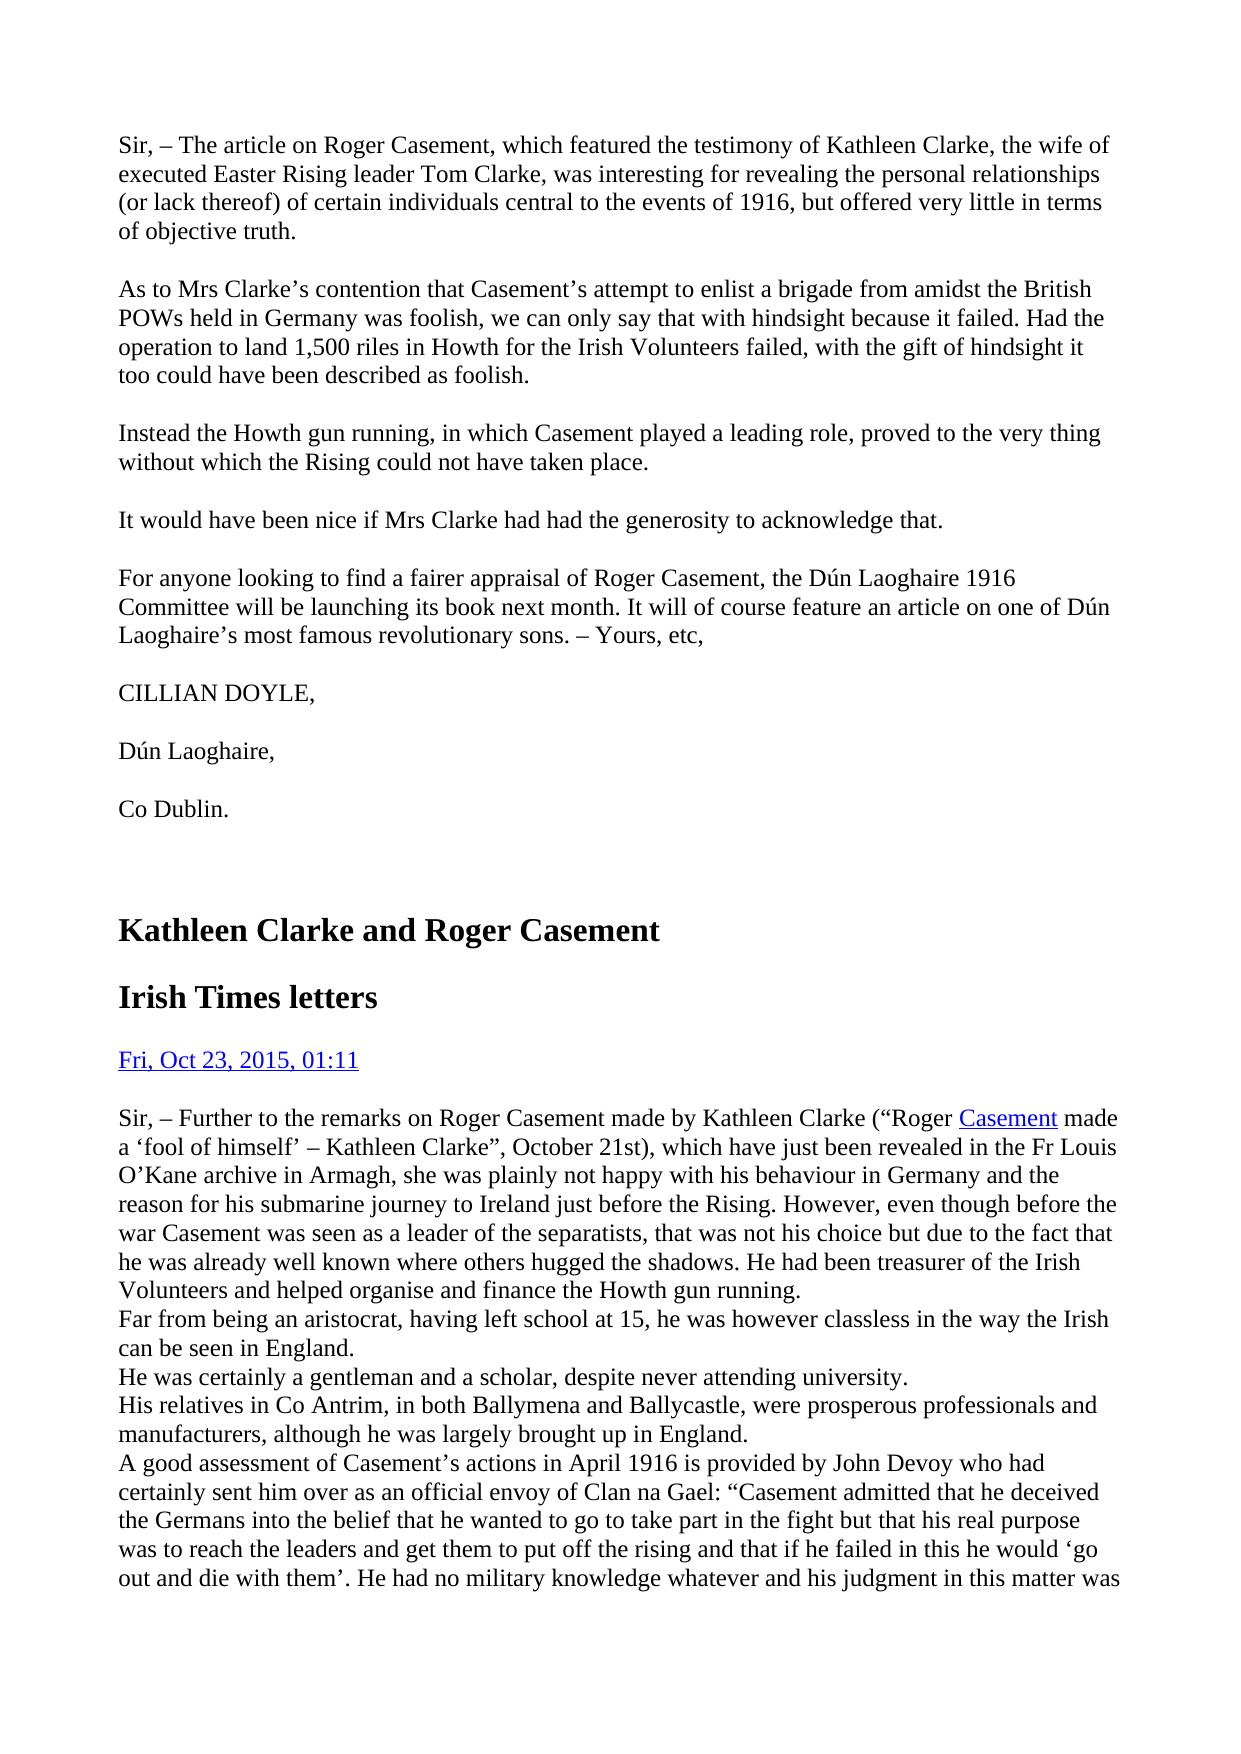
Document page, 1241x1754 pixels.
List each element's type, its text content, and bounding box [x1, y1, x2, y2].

text Sir, – Further to the remarks on Roger Casement made by Kathleen Clarke (“Roger Casement made a ‘fool of himself’ – Kathleen Clarke”, October 21st), which have just been revealed in the Fr Louis O’Kane archive in Armagh, she was plainly not happy with his behaviour in Germany and the reason for his submarine journey to Ireland just before the Rising. However, even though before the war Casement was seen as a leader of the separatists, that was not his choice but due to the fact that he was already well known where others hugged the shadows. He had been treasurer of the Irish Volunteers and helped organise and finance the Howth gun running. [118, 1103, 1122, 1304]
text As to Mrs Clarke’s contention that Casement’s attempt to enlist a brigade from amidst the British POWs held in Germany was foolish, we can only say that with hindsight because it failed. Had the operation to land 1,500 riles in Howth for the Irish Volunteers failed, with the gift of hindsight it too could have been described as foolish. [118, 274, 1122, 389]
text CILLIAN DOYLE, [118, 678, 1122, 707]
text Dún Laoghaire, [118, 736, 1122, 765]
text His relatives in Co Antrim, in both Ballymena and Ballycastle, were prosperous professionals and manufacturers, although he was largely brought up in England. [118, 1390, 1122, 1448]
text Co Dublin. [118, 794, 1122, 823]
text Sir, – The article on Roger Casement, which featured the testimony of Kathleen Clarke, the wife of executed Easter Rising leader Tom Clarke, was interesting for revealing the personal relationships (or lack thereof) of certain individuals central to the events of 1916, but offered very little in terms of objective truth. [118, 130, 1122, 245]
text Far from being an aristocrat, having left school at 15, he was however classless in the way the Irish can be seen in England. [118, 1304, 1122, 1362]
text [118, 1448, 1122, 1592]
text It would have been nice if Mrs Clarke had had the generosity to acknowledge that. [118, 505, 1122, 534]
text Irish Times letters [118, 977, 1122, 1016]
text Kathleen Clarke and Roger Casement [118, 910, 1122, 948]
text For anyone looking to find a fairer appraisal of Roger Casement, the Dún Laoghaire 1916 Committee will be launching its book next month. It will of course feature an article on one of Dún Laoghaire’s most famous revolutionary sons. – Yours, etc, [118, 563, 1122, 649]
text Instead the Howth gun running, in which Casement played a leading role, proved to the very thing without which the Rising could not have taken place. [118, 418, 1122, 476]
text He was certainly a gentleman and a scholar, despite never attending university. [118, 1362, 1122, 1390]
text Fri, Oct 23, 2015, 01:11 [118, 1045, 1122, 1074]
